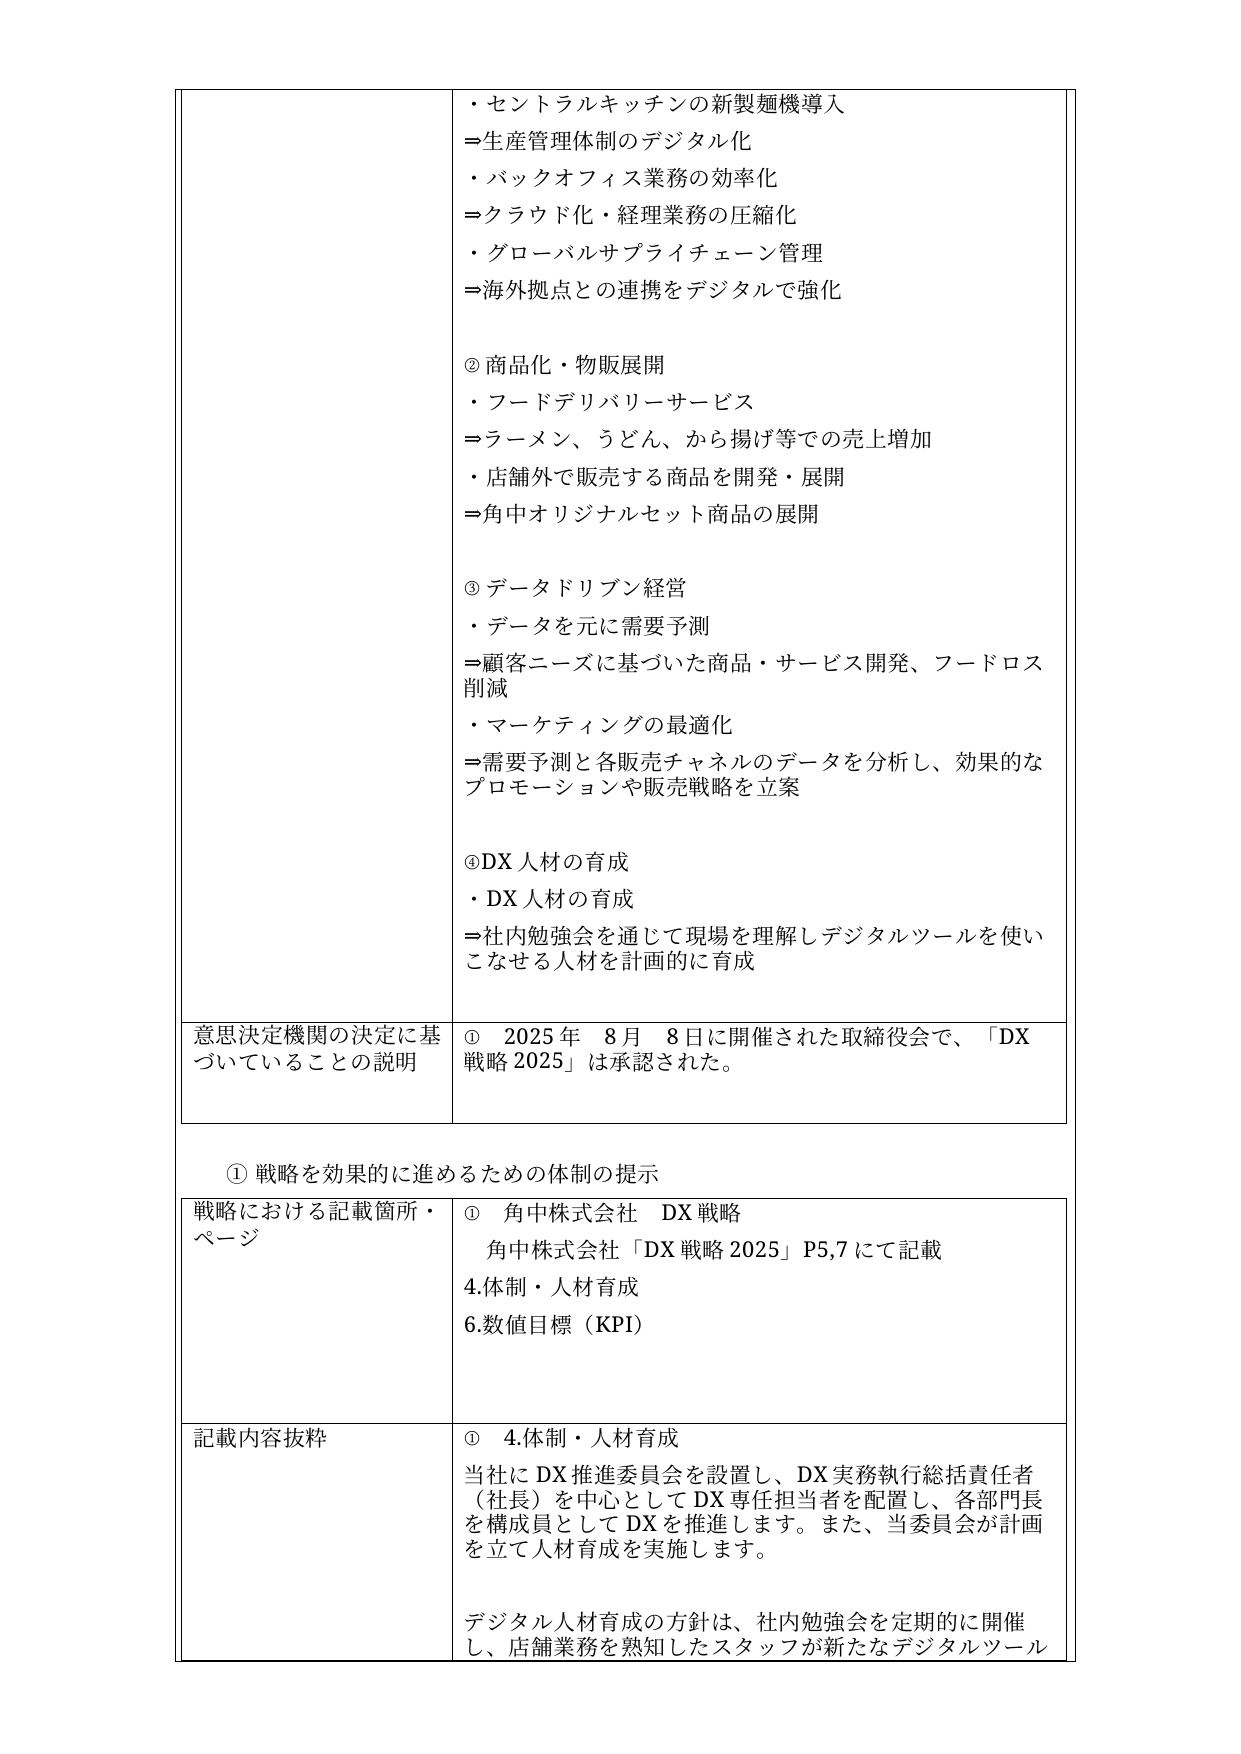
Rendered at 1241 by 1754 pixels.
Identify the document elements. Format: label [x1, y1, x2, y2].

table_cell [176, 90, 1075, 1661]
